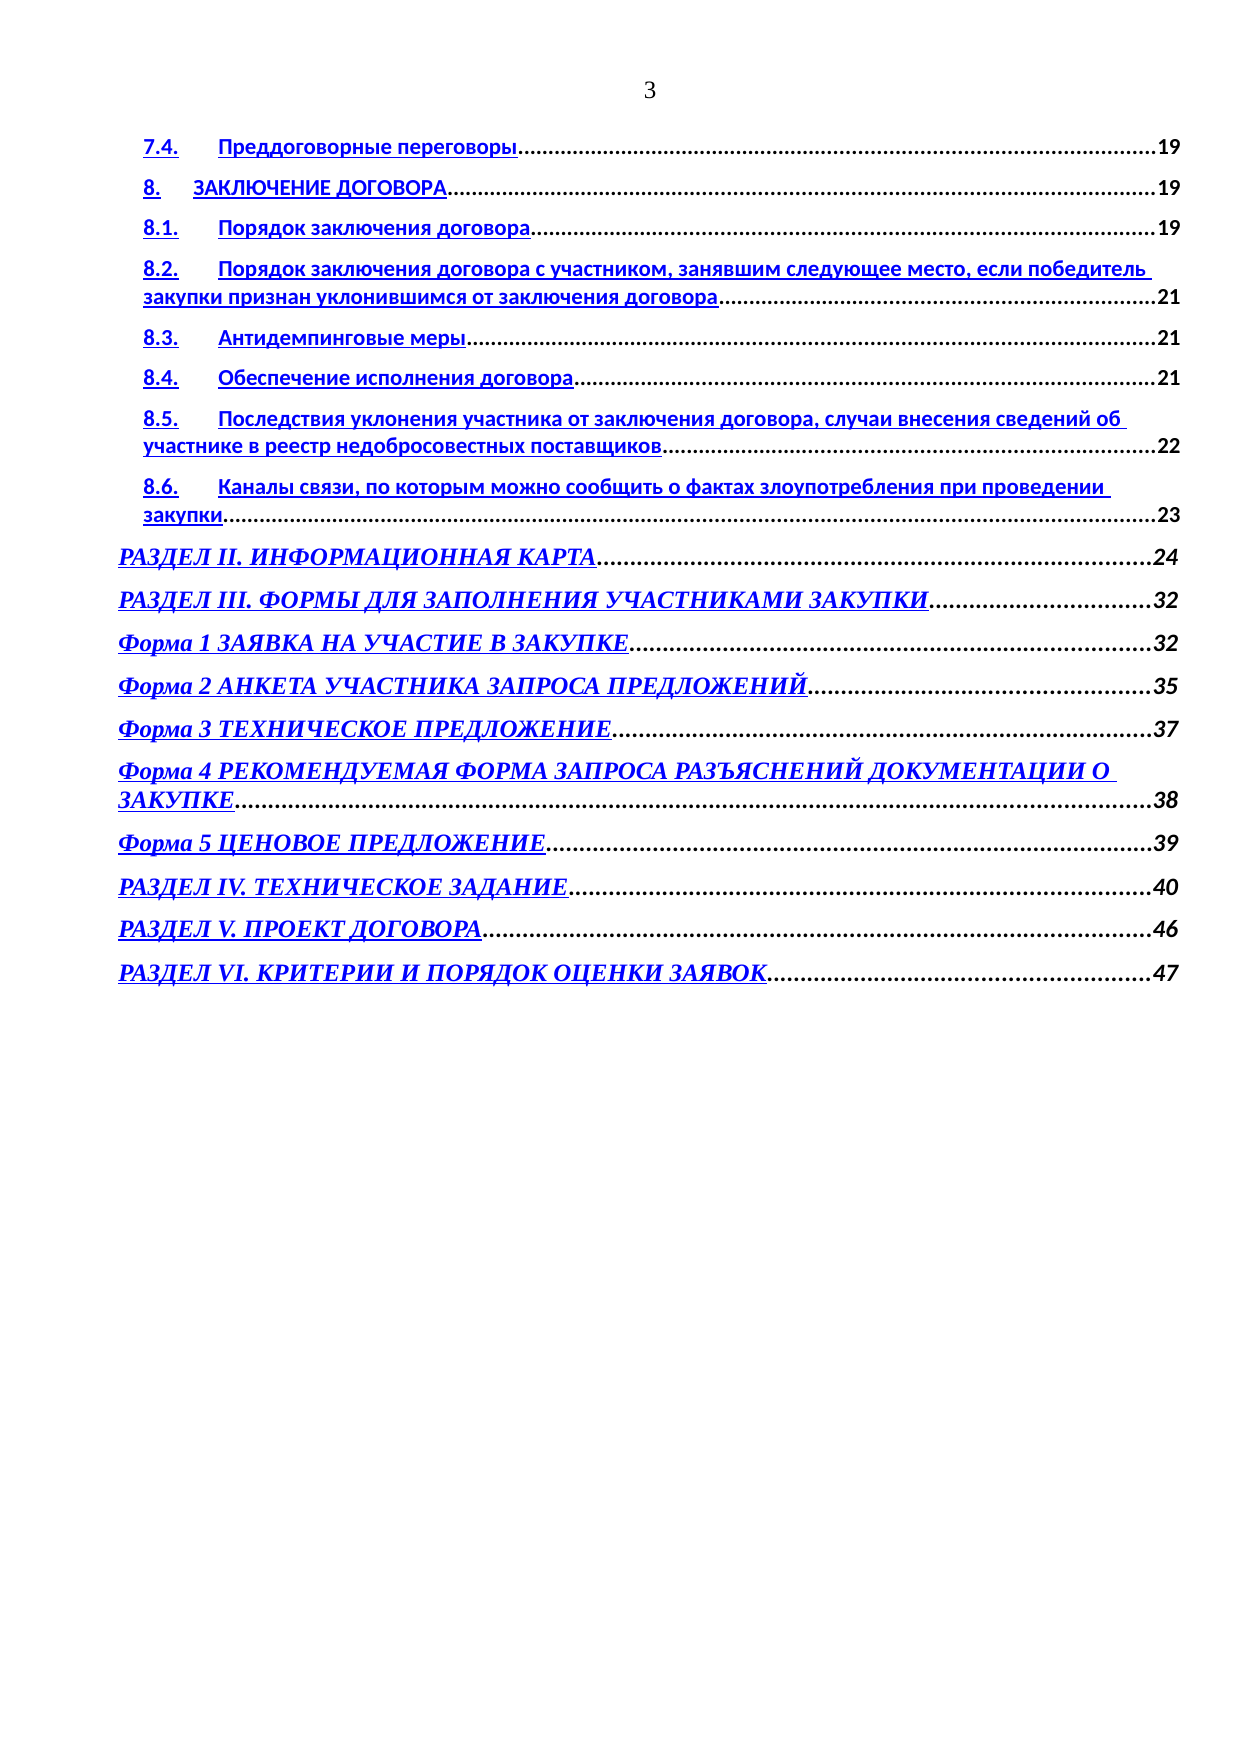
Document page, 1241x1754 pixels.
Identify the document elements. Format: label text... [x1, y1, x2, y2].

text РАЗДЕЛ V. ПРОЕКТ ДОГОВОРА 46 [118, 914, 1181, 944]
text 8.5. Последствия уклонения участника от заключения договора, случаи внесения сведений об участнике в реестр недобросовестных поставщиков 22 [143, 404, 1181, 460]
text РАЗДЕЛ III. ФОРМЫ ДЛЯ ЗАПОЛНЕНИЯ УЧАСТНИКАМИ ЗАКУПКИ 32 [118, 584, 1181, 614]
text 8.2. Порядок заключения договора с участником, занявшим следующее место, если победитель закупки признан уклонившимся от заключения договора 21 [143, 254, 1181, 310]
text 8. ЗАКЛЮЧЕНИЕ ДОГОВОРА 19 [143, 173, 1181, 201]
text 8.1. Порядок заключения договора 19 [143, 213, 1181, 242]
text 7.4. Преддоговорные переговоры 19 [143, 132, 1181, 161]
text Форма 4 РЕКОМЕНДУЕМАЯ ФОРМА ЗАПРОСА РАЗЪЯСНЕНИЙ ДОКУМЕНТАЦИИ О ЗАКУПКЕ 38 [118, 756, 1181, 815]
text РАЗДЕЛ VI. КРИТЕРИИ И ПОРЯДОК ОЦЕНКИ ЗАЯВОК 47 [118, 957, 1181, 987]
text 8.6. Каналы связи, по которым можно сообщить о фактах злоупотребления при проведении закупки 23 [143, 472, 1181, 528]
text Форма 5 ЦЕНОВОЕ ПРЕДЛОЖЕНИЕ 39 [118, 828, 1181, 858]
text 8.4. Обеспечение исполнения договора 21 [143, 363, 1181, 391]
text Форма 1 ЗАЯВКА НА УЧАСТИЕ В ЗАКУПКЕ 32 [118, 627, 1181, 657]
text Форма 2 АНКЕТА УЧАСТНИКА ЗАПРОСА ПРЕДЛОЖЕНИЙ 35 [118, 670, 1181, 700]
text Форма 3 ТЕХНИЧЕСКОЕ ПРЕДЛОЖЕНИЕ 37 [118, 713, 1181, 743]
text 8.3. Антидемпинговые меры 21 [143, 323, 1181, 351]
text РАЗДЕЛ II. ИНФОРМАЦИОННАЯ КАРТА 24 [118, 541, 1181, 571]
text РАЗДЕЛ IV. ТЕХНИЧЕСКОЕ ЗАДАНИЕ 40 [118, 871, 1181, 901]
